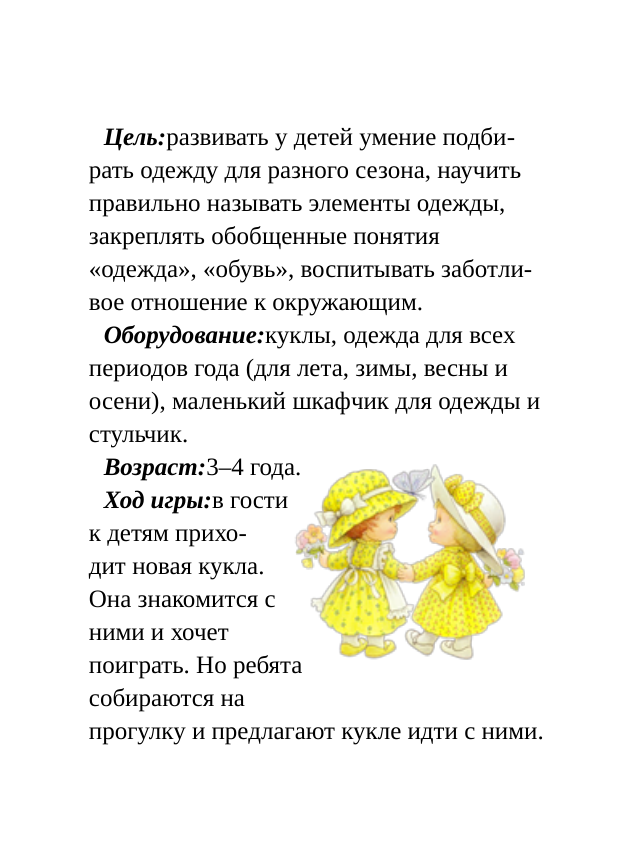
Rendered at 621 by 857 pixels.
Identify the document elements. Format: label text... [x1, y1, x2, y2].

text Ход игры:в гости к детям приходит новая кукла. Она знакомится с ними и хочет поиграть. Но ребята собираются на [89, 518, 546, 712]
text Оборудование:куклы, одежда для всех периодов года (для лета, зимы, весны и осени), маленький шкафчик для одежды и стульчик. [89, 320, 546, 448]
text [89, 716, 546, 745]
text Возраст:3–4 года. [89, 452, 546, 514]
text Цель:развивать у детей умение подбирать одежду для разного сезона, научить правильно называть элементы одежды, закреплять обобщенные понятия «одежда», «обувь», воспитывать заботливое отношение к окружающим. [89, 122, 546, 316]
picture [292, 457, 527, 665]
